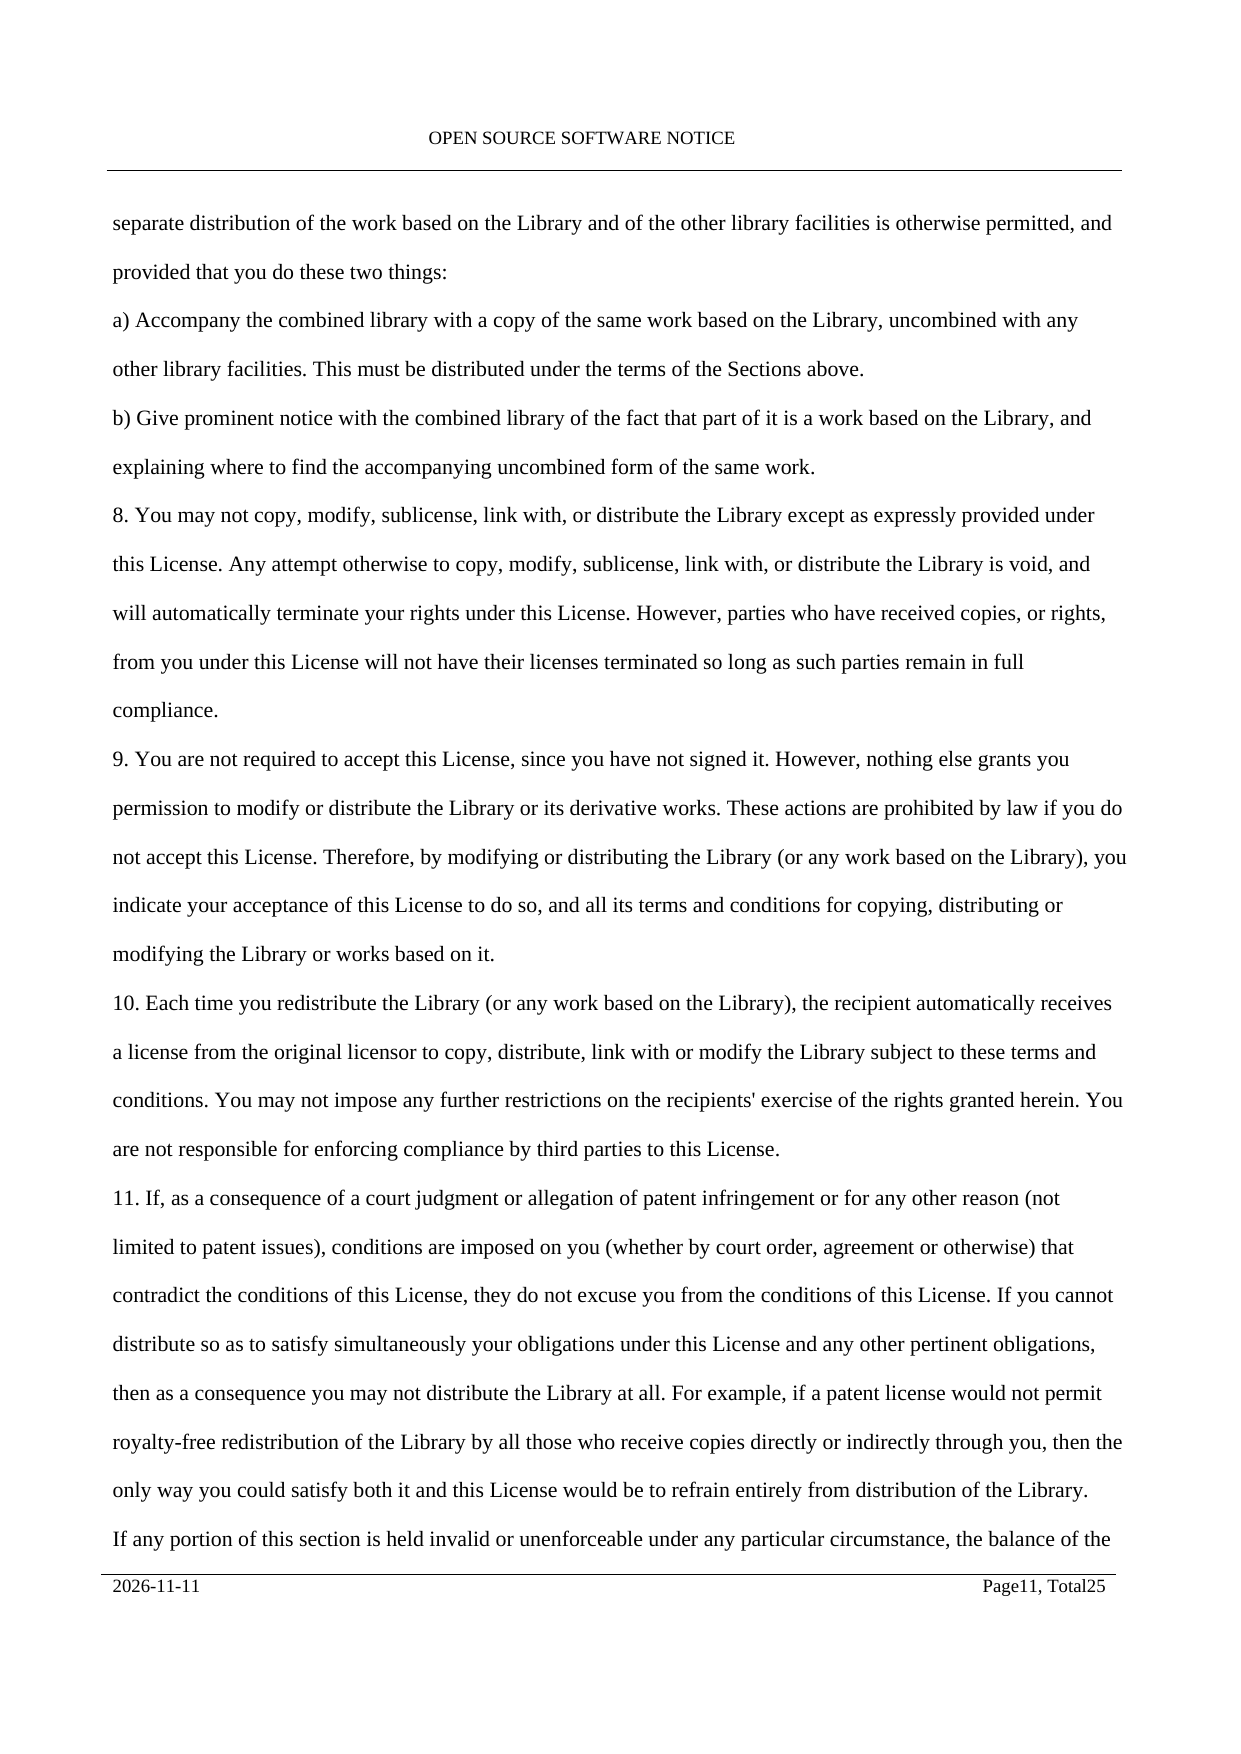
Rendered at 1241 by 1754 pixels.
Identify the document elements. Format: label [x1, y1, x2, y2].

text [112, 206, 1128, 1555]
